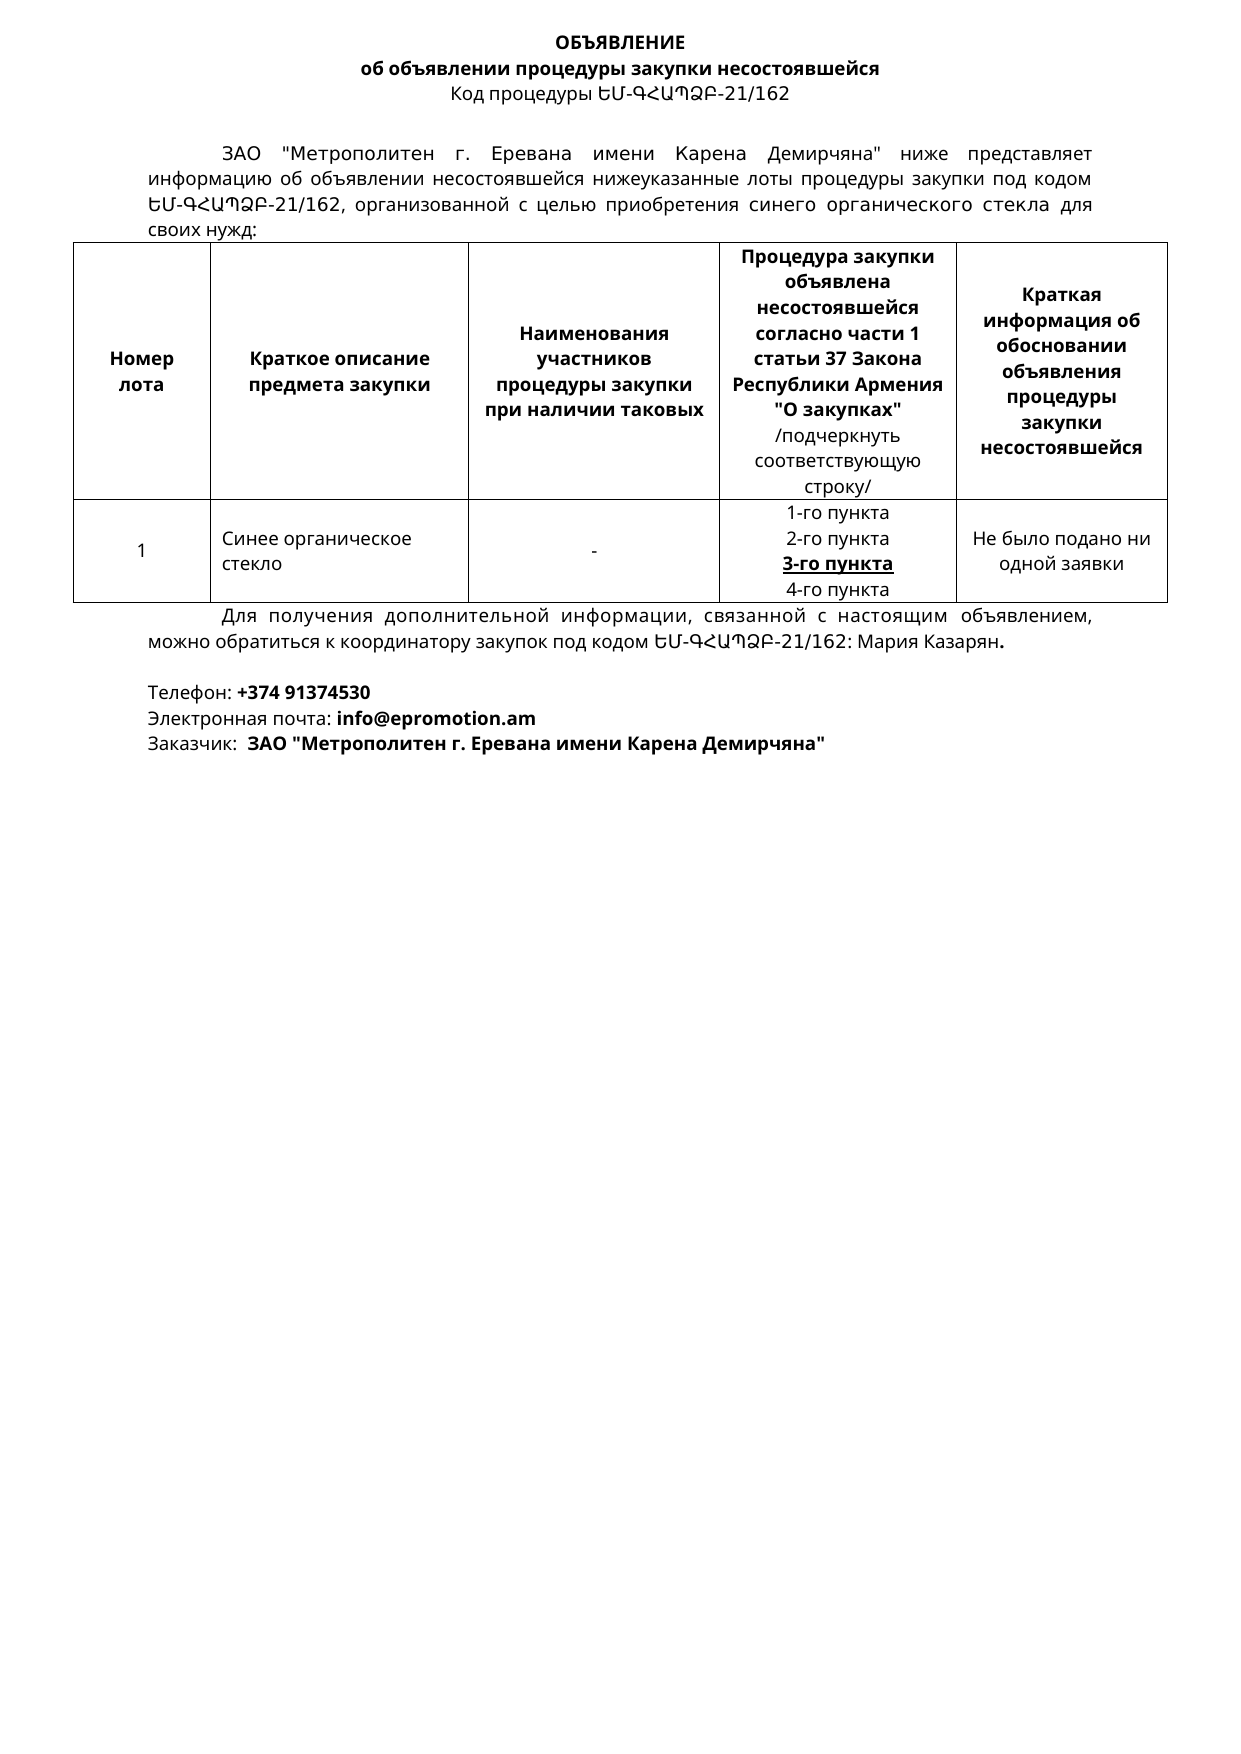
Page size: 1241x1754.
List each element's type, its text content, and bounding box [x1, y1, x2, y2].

table_cell Не было подано ни одной заявки [957, 500, 1167, 602]
table_header Краткое описание предмета закупки [211, 243, 468, 498]
text ОБЪЯВЛЕНИЕ [148, 29, 1092, 55]
text Телефон: +374 91374530 [148, 679, 1092, 705]
table_header Наименования участников процедуры закупки при наличии таковых [469, 243, 719, 498]
text Для получения дополнительной информации, связанной с настоящим объявлением, можно обратиться к координатору закупок под кодом ԵՄ-ԳՀԱՊՁԲ-21/162: Мария Казарян. [148, 603, 1092, 654]
table_cell Синее органическое стекло [211, 500, 468, 602]
subtitle Код процедуры ԵՄ-ԳՀԱՊՁԲ-21/162 [148, 81, 1092, 106]
table_cell 1-го пункта 2-го пункта 3-го пункта 4-го пункта [720, 500, 956, 602]
table_cell - [469, 500, 719, 602]
table_header Краткая информация об обосновании объявления процедуры закупки несостоявшейся [957, 243, 1167, 498]
text Электронная почта: info@epromotion.am [148, 705, 1092, 730]
table_header Номер лота [74, 243, 210, 498]
table_cell 1 [74, 500, 210, 602]
text об объявлении процедуры закупки несостоявшейся [148, 55, 1092, 81]
text Заказчик: ЗАО "Метрополитен г. Еревана имени Карена Демирчяна" [148, 730, 1092, 756]
table_header Процедура закупки объявлена несостоявшейся согласно части 1 статьи 37 Закона Республики Армения "О закупках" /подчеркнуть соответствующую строку/ [720, 243, 956, 498]
text ЗАО "Метрополитен г. Еревана имени Карена Демирчяна" ниже представляет информацию об объявлении несостоявшейся нижеуказанные лоты процедуры закупки под кодом ԵՄ-ԳՀԱՊՁԲ-21/162, организованной с целью приобретения синего органического стекла для своих нужд: [148, 140, 1092, 242]
